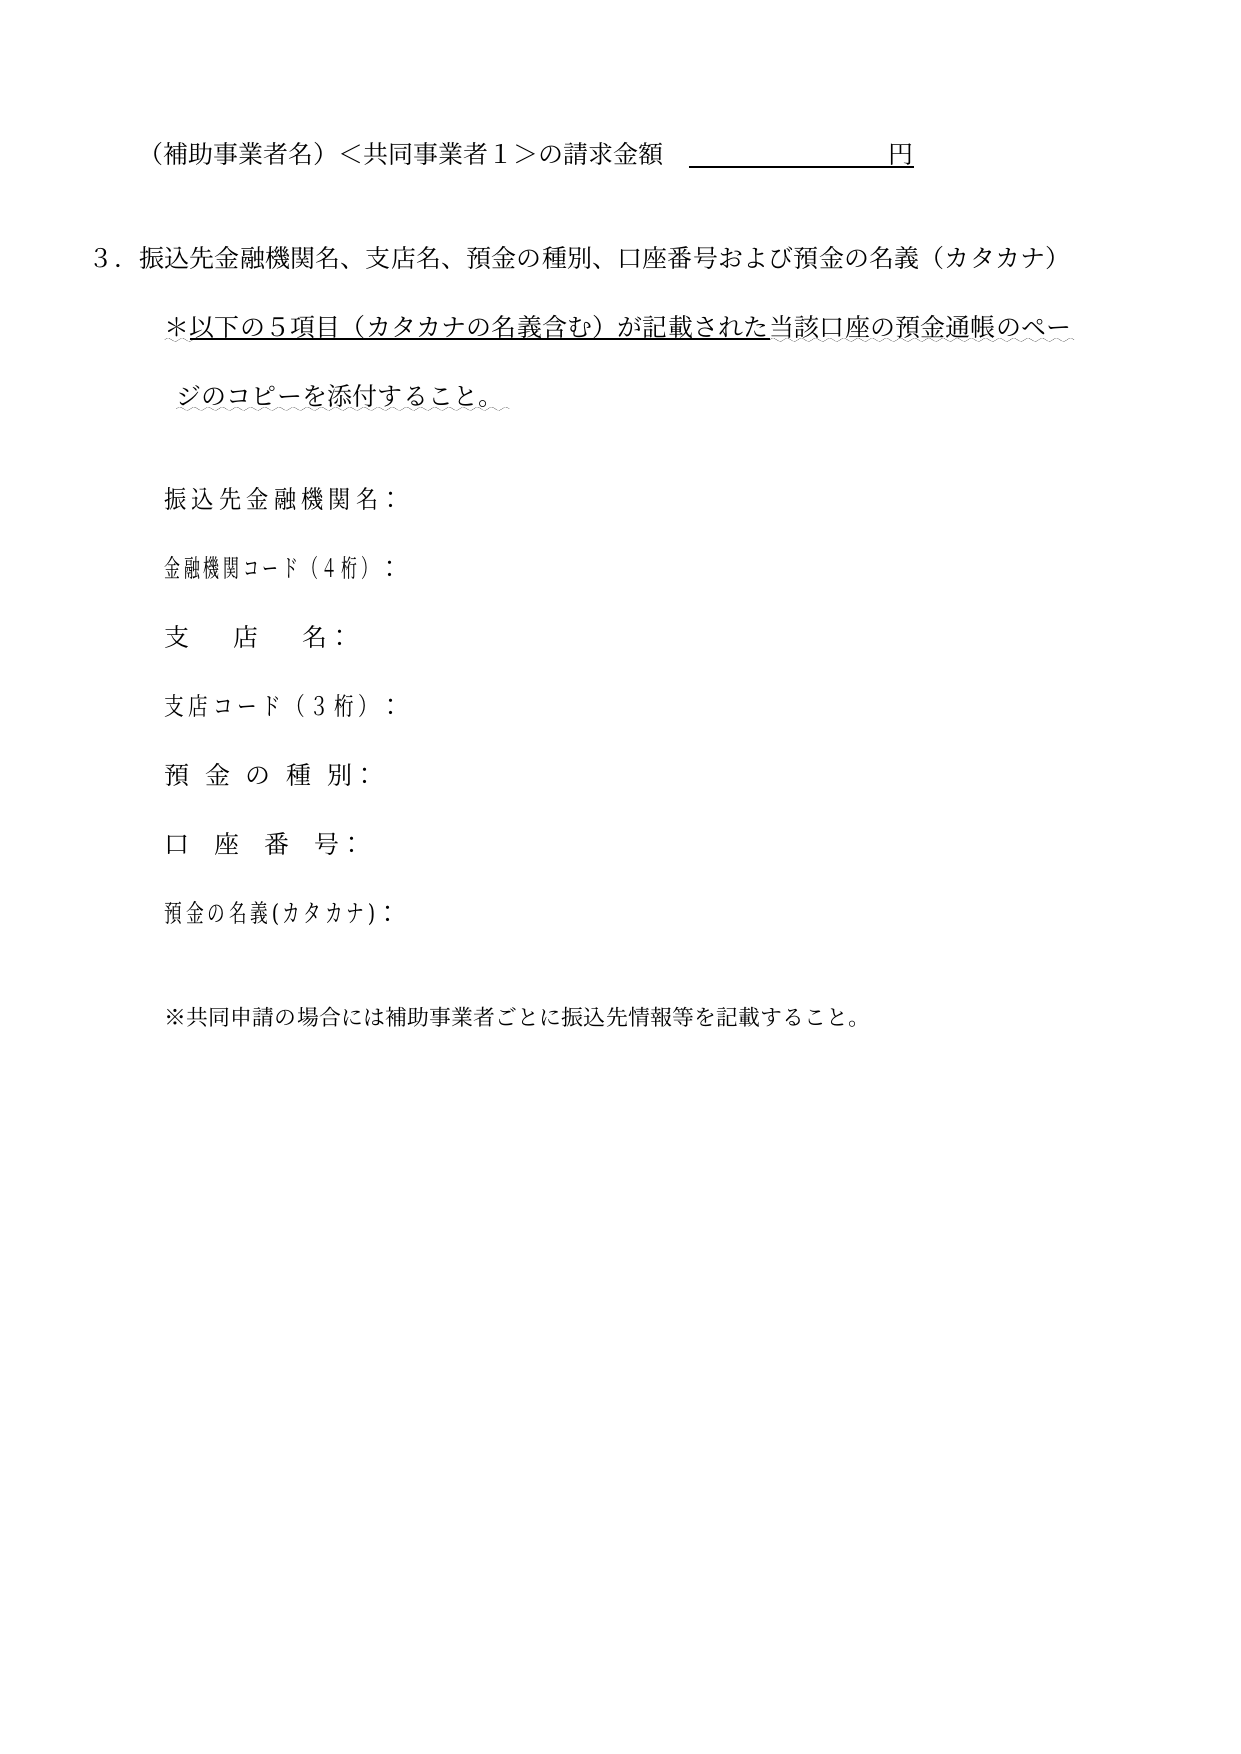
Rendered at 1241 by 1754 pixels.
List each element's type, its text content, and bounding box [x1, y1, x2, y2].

text 預金の種別： [89, 739, 1152, 808]
text 支店コード（３桁）： [89, 670, 1152, 739]
text 金融機関コード（４桁）： [89, 532, 1152, 601]
text 口座番号： [89, 808, 1152, 877]
text ※共同申請の場合には補助事業者ごとに振込先情報等を記載すること。 [89, 980, 1152, 1049]
text 預金の名義(カタカナ)： [89, 877, 1152, 946]
text ＊以下の５項目（カタカナの名義含む）が記載された当該口座の預金通帳のペー [89, 291, 1152, 360]
text 振込先金融機関名： [89, 463, 1152, 532]
text ジのコピーを添付すること。 [176, 360, 1152, 429]
text 支店名： [89, 601, 1152, 670]
text （補助事業者名）＜共同事業者１＞の請求金額 円 [89, 118, 1152, 187]
text ３．振込先金融機関名、支店名、預金の種別、口座番号および預金の名義（カタカナ） [89, 222, 1152, 291]
